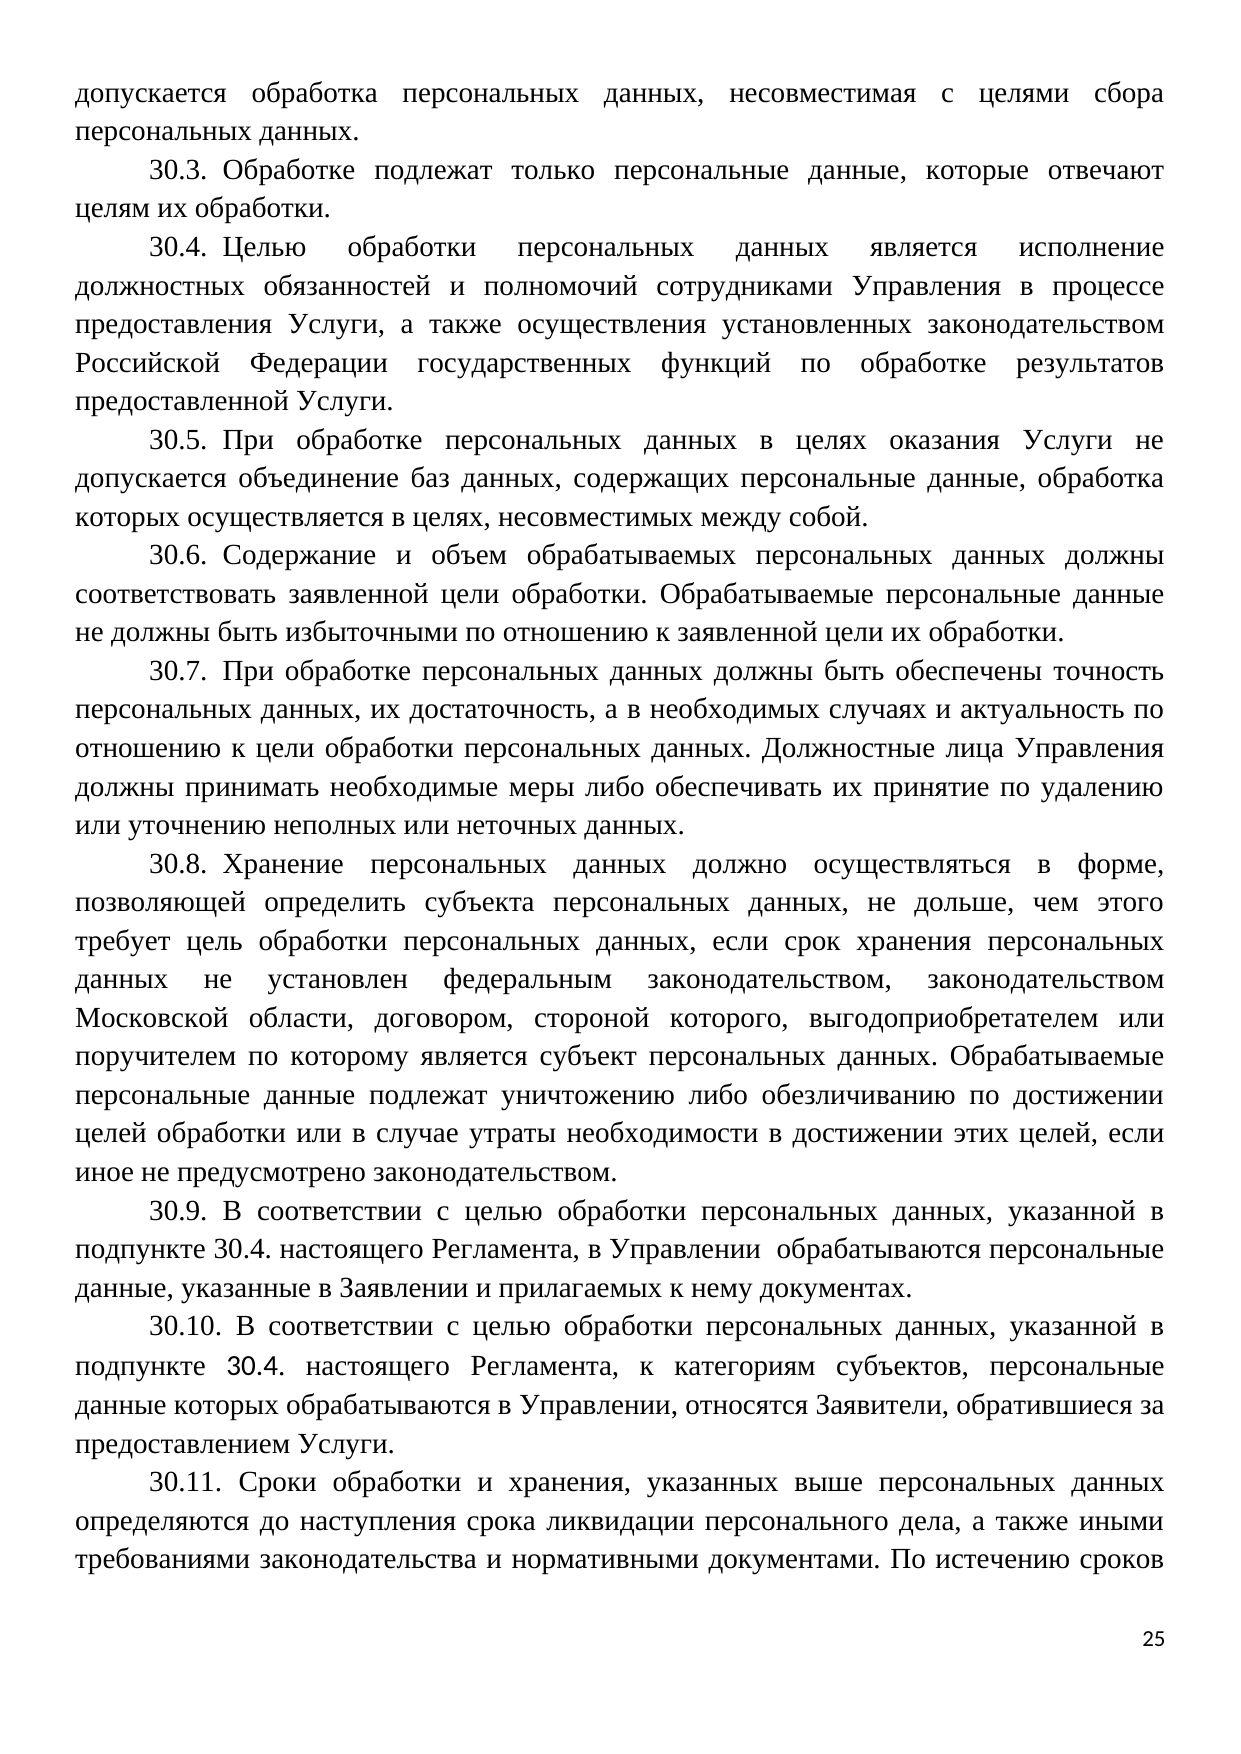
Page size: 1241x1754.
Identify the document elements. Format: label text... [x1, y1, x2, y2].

text В соответствии с целью обработки персональных данных, указанной в подпункте 30.4. настоящего Регламента, к категориям субъектов, персональные данные которых обрабатываются в Управлении, относятся Заявители, обратившиеся за предоставлением Услуги. [75, 1308, 1165, 1459]
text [75, 1464, 1165, 1575]
text Обработке подлежат только персональные данные, которые отвечают целям их обработки. [75, 152, 1165, 224]
text При обработке персональных данных должны быть обеспечены точность персональных данных, их достаточность, а в необходимых случаях и актуальность по отношению к цели обработки персональных данных. Должностные лица Управления должны принимать необходимые меры либо обеспечивать их принятие по удалению или уточнению неполных или неточных данных. [75, 653, 1165, 841]
text Хранение персональных данных должно осуществляться в форме, позволяющей определить субъекта персональных данных, не дольше, чем этого требует цель обработки персональных данных, если срок хранения персональных данных не установлен федеральным законодательством, законодательством Московской области, договором, стороной которого, выгодоприобретателем или поручителем по которому является субъект персональных данных. Обрабатываемые персональные данные подлежат уничтожению либо обезличиванию по достижении целей обработки или в случае утраты необходимости в достижении этих целей, если иное не предусмотрено законодательством. [75, 846, 1165, 1188]
text При обработке персональных данных в целях оказания Услуги не допускается объединение баз данных, содержащих персональные данные, обработка которых осуществляется в целях, несовместимых между собой. [75, 422, 1165, 532]
text В соответствии с целью обработки персональных данных, указанной в подпункте 30.4. настоящего Регламента, в Управлении обрабатываются персональные данные, указанные в Заявлении и прилагаемых к нему документах. [75, 1193, 1165, 1303]
text Целью обработки персональных данных является исполнение должностных обязанностей и полномочий сотрудниками Управления в процессе предоставления Услуги, а также осуществления установленных законодательством Российской Федерации государственных функций по обработке результатов предоставленной Услуги. [75, 229, 1165, 417]
text Содержание и объем обрабатываемых персональных данных должны соответствовать заявленной цели обработки. Обрабатываемые персональные данные не должны быть избыточными по отношению к заявленной цели их обработки. [75, 537, 1165, 648]
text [75, 75, 1165, 147]
